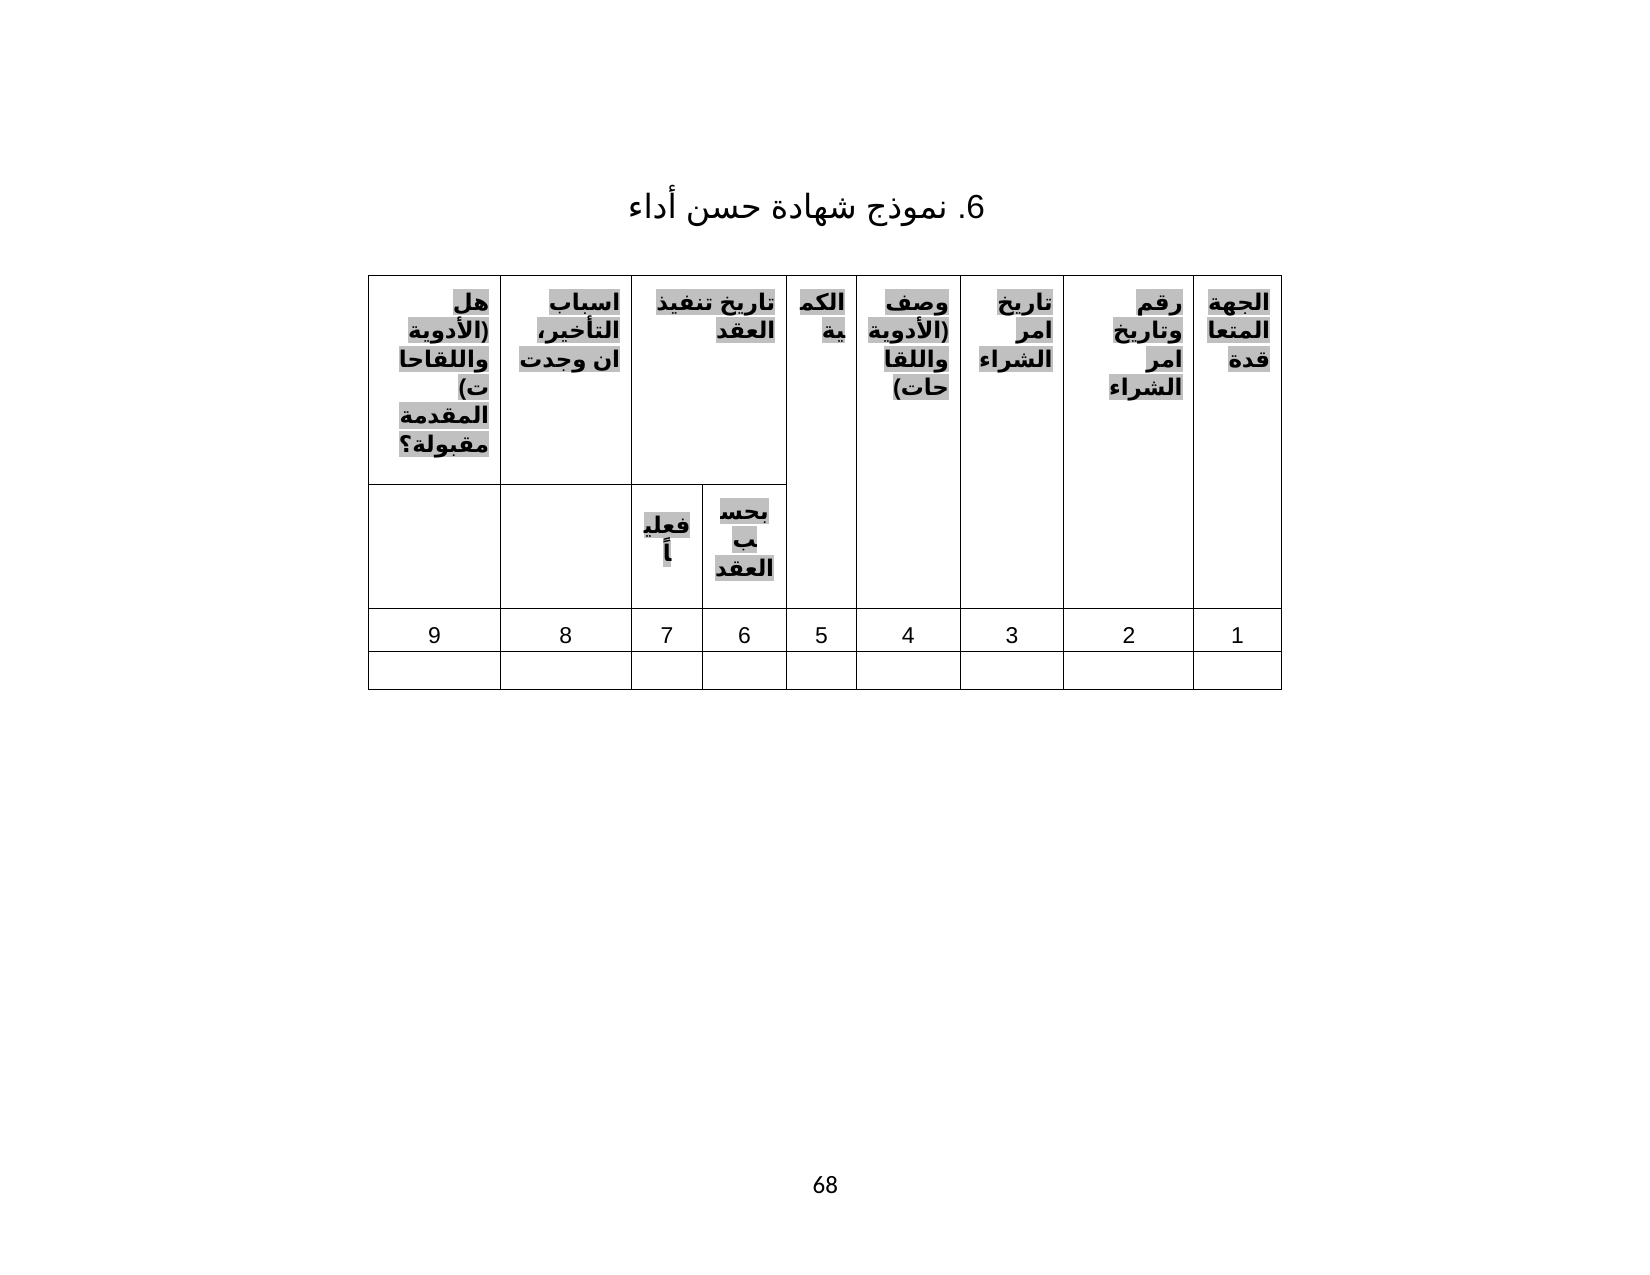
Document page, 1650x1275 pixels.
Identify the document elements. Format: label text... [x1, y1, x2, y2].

table_cell [787, 652, 856, 689]
table_cell 3 [961, 609, 1063, 651]
table_cell [501, 652, 631, 689]
table_cell 7 [632, 609, 702, 651]
table_cell فعلياً [632, 485, 702, 608]
table_header رقم وتاريخ امر الشراء [1064, 276, 1193, 608]
table_cell [1194, 652, 1281, 689]
table_cell 5 [787, 609, 856, 651]
table_cell [1064, 652, 1193, 689]
table_cell [857, 652, 960, 689]
table_cell [369, 652, 500, 689]
table_cell [703, 652, 786, 689]
table_cell بحسب العقد [703, 485, 786, 608]
table_cell 9 [369, 609, 500, 651]
text 6. نموذج شهادة حسن أداء [150, 187, 1462, 226]
table_cell [369, 485, 500, 608]
table_header اسباب التأخير، ان وجدت [501, 276, 631, 484]
table_header وصف (الأدوية واللقاحات) [857, 276, 960, 608]
table_header الجهة المتعاقدة [1194, 276, 1281, 608]
table_cell 6 [703, 609, 786, 651]
table_cell [632, 652, 702, 689]
table_cell [961, 652, 1063, 689]
table_header تاريخ امر الشراء [961, 276, 1063, 608]
table_cell 4 [857, 609, 960, 651]
table_cell 1 [1194, 609, 1281, 651]
table_cell [501, 485, 631, 608]
table_header الكمية [787, 276, 856, 608]
table_header تاريخ تنفيذ العقد [632, 276, 786, 484]
table_cell 2 [1064, 609, 1193, 651]
table_header هل (الأدوية واللقاحات) المقدمة مقبولة؟ [369, 276, 500, 484]
table_cell 8 [501, 609, 631, 651]
